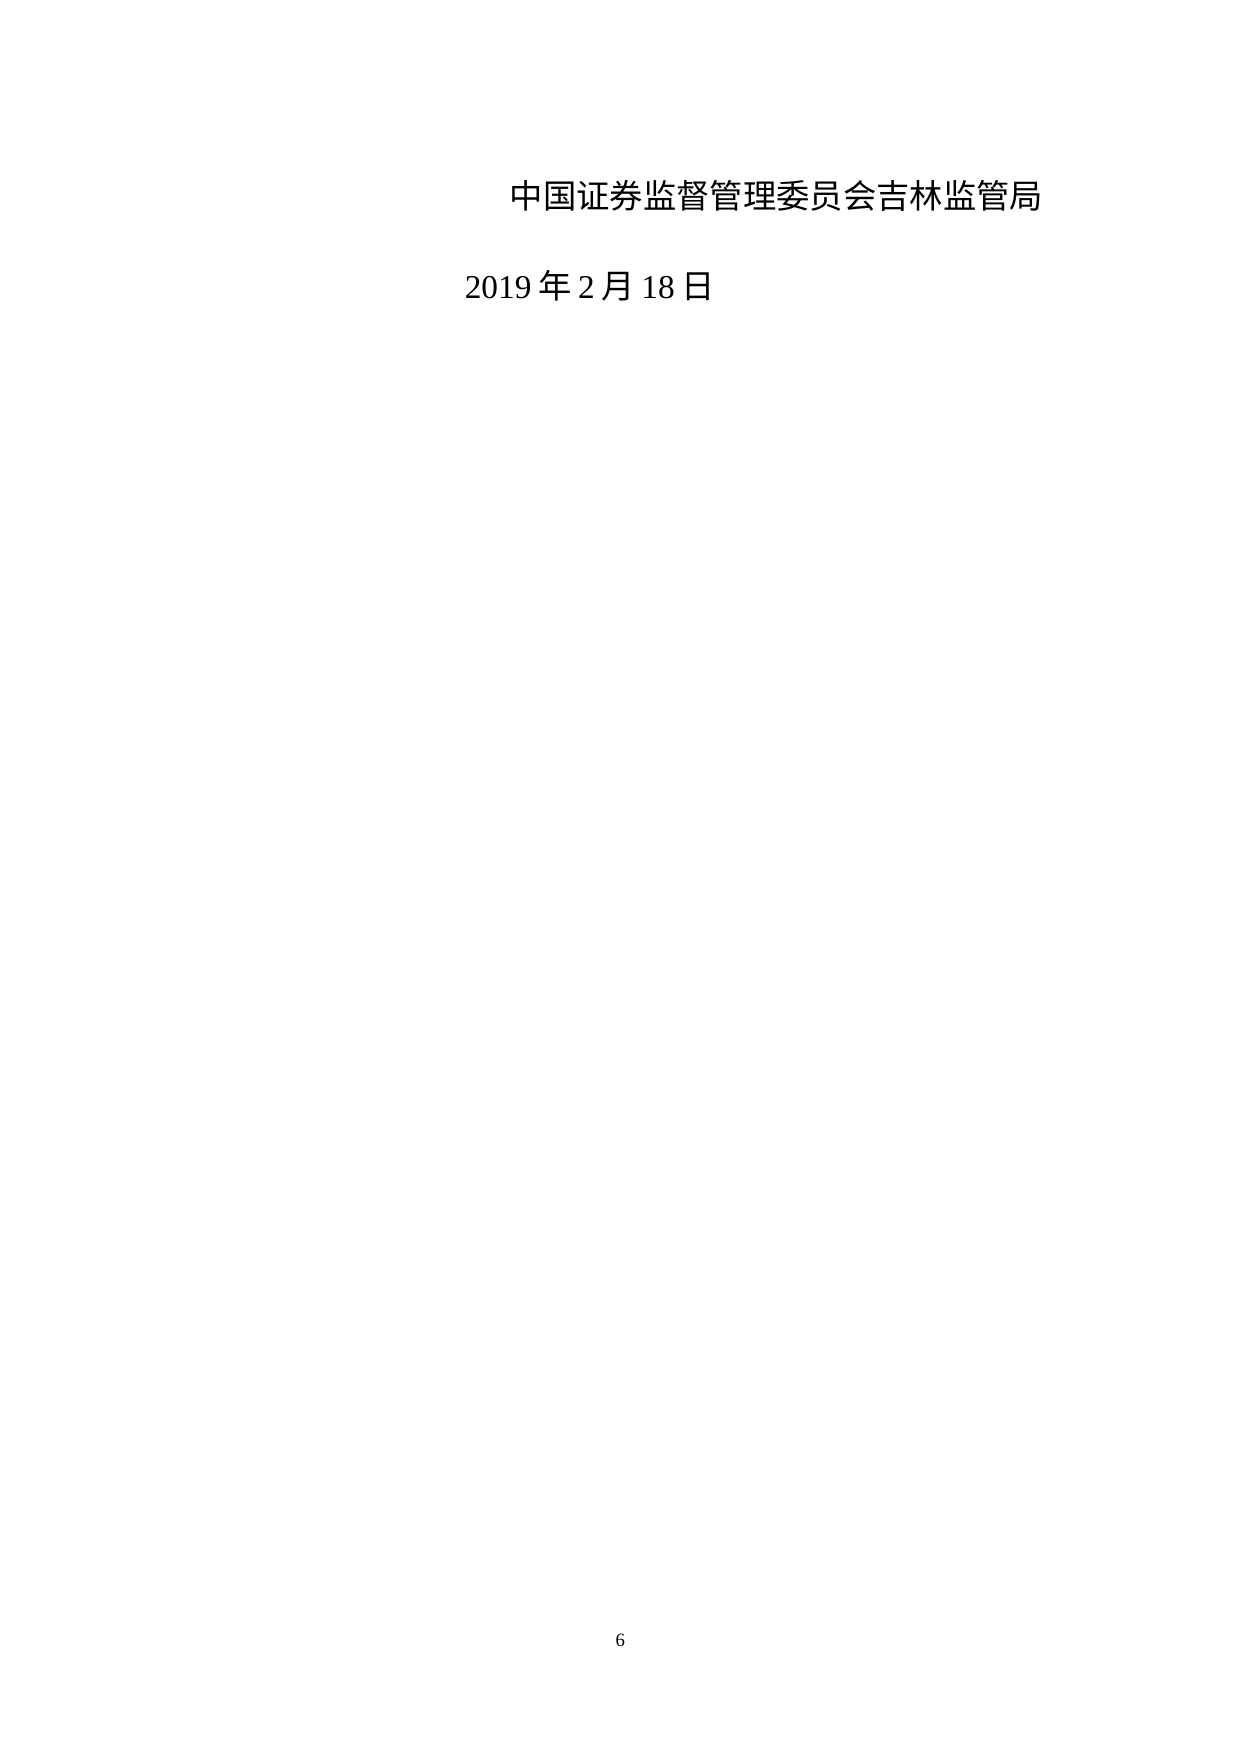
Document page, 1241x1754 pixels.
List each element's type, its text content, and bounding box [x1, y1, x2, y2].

text 中国证券监督管理委员会吉林监管局 [187, 162, 1043, 227]
text 2019年2月18日 [187, 251, 919, 316]
